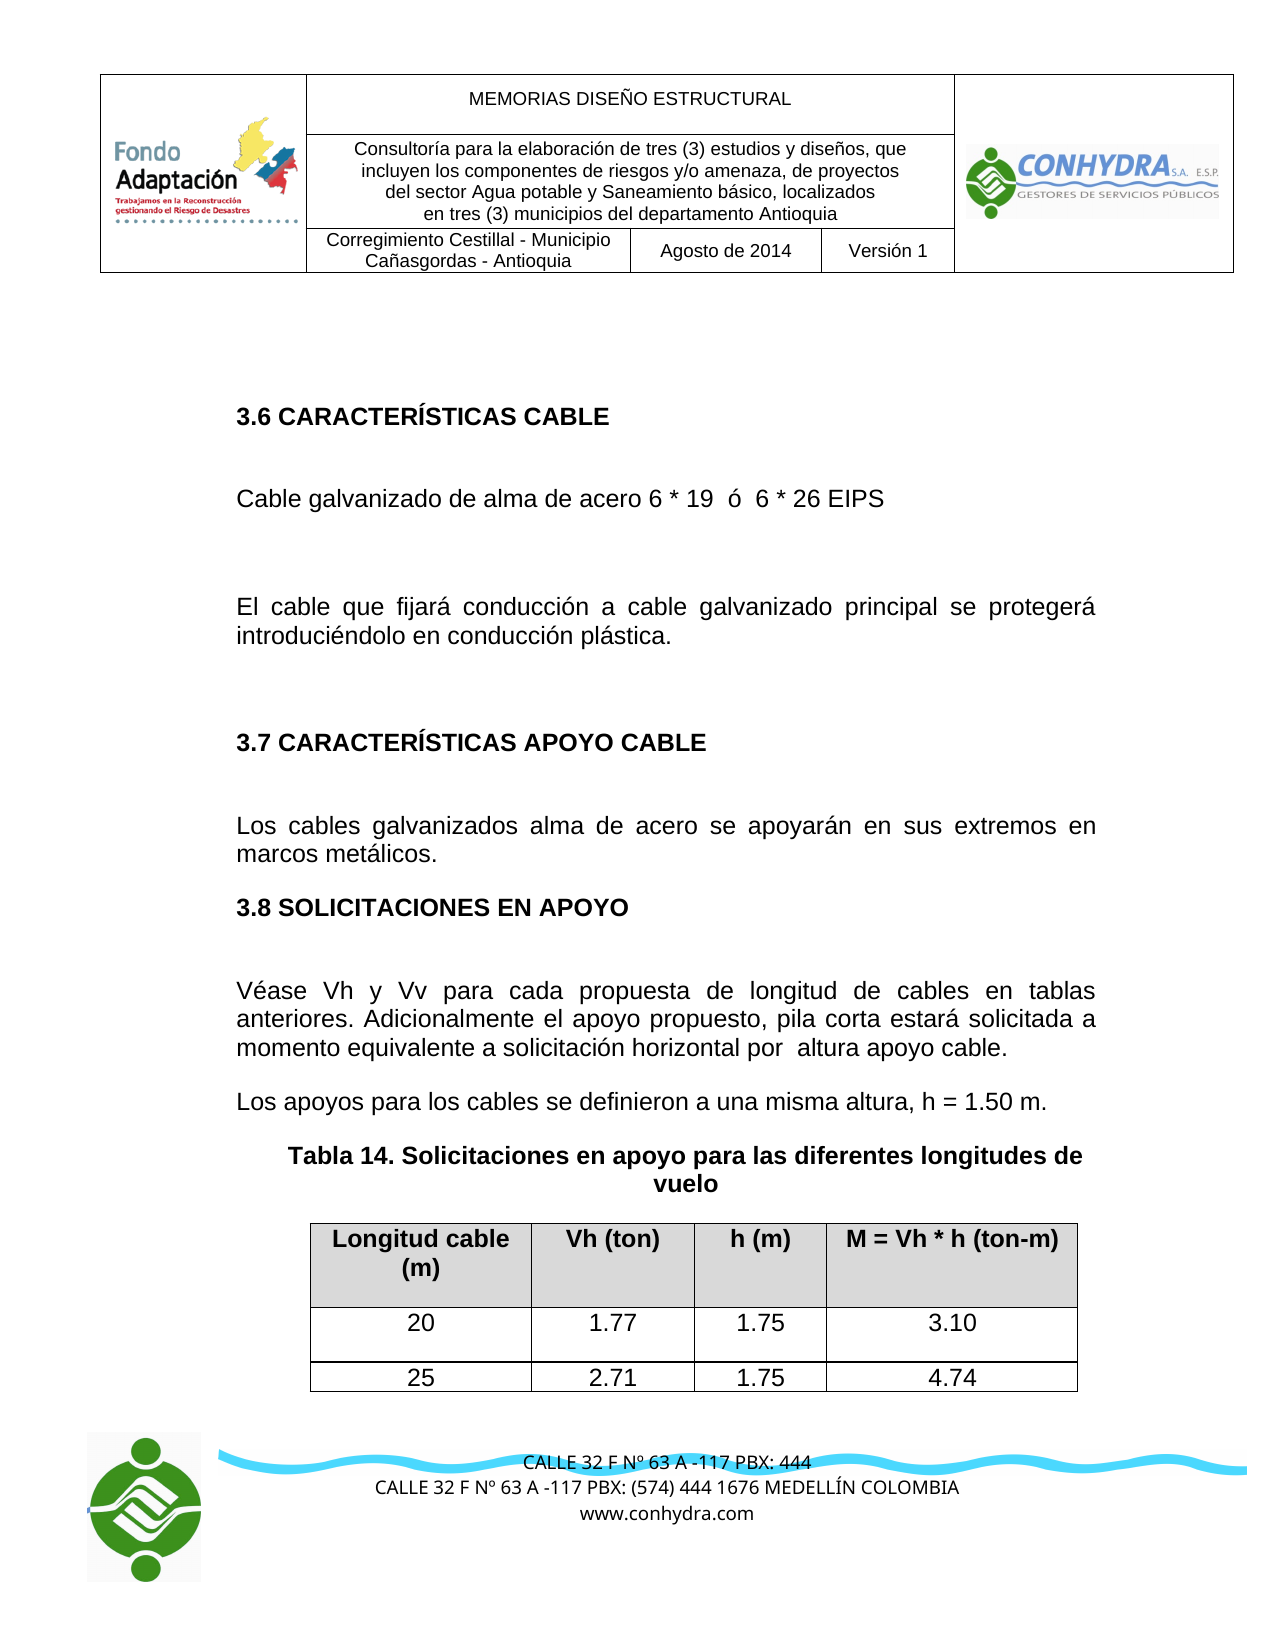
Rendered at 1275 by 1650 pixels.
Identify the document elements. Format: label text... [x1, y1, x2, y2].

picture [218, 1449, 1247, 1476]
text 3.6 CARACTERÍSTICAS CABLE [236, 402, 1098, 431]
table_header Longitud cable (m) [311, 1224, 531, 1307]
picture [87, 1432, 201, 1582]
table_cell 3.10 [827, 1308, 1077, 1361]
table_cell 1.75 [695, 1308, 826, 1361]
text Véase Vh y Vv para cada propuesta de longitud de cables en tablas anteriores. Adicionalmente el apoyo propuesto, pila corta estará solicitada a momento equivalente a solicitación horizontal por altura apoyo cable. [236, 976, 1098, 1062]
table_header h (m) [695, 1224, 826, 1307]
picture [115, 111, 298, 224]
table_cell 25 [311, 1363, 531, 1391]
picture [966, 144, 1219, 219]
text 3.8 SOLICITACIONES EN APOYO [236, 893, 1098, 922]
table_cell 1.77 [532, 1308, 694, 1361]
table_cell 4.74 [827, 1363, 1077, 1391]
table_cell 2.71 [532, 1363, 694, 1391]
text Los apoyos para los cables se definieron a una misma altura, h = 1.50 m. [236, 1087, 1098, 1116]
text Tabla 14. Solicitaciones en apoyo para las diferentes longitudes de vuelo [274, 1141, 1098, 1198]
text El cable que fijará conducción a cable galvanizado principal se protegerá introduciéndolo en conducción plástica. [236, 592, 1098, 649]
table_header Vh (ton) [532, 1224, 694, 1307]
text Cable galvanizado de alma de acero 6 * 19 ó 6 * 26 EIPS [236, 484, 1098, 513]
text Los cables galvanizados alma de acero se apoyarán en sus extremos en marcos metálicos. [236, 811, 1098, 868]
text 3.7 CARACTERÍSTICAS APOYO CABLE [236, 728, 1098, 757]
table_header M = Vh * h (ton-m) [827, 1224, 1077, 1307]
table_cell 1.75 [695, 1363, 826, 1391]
table_cell 20 [311, 1308, 531, 1361]
